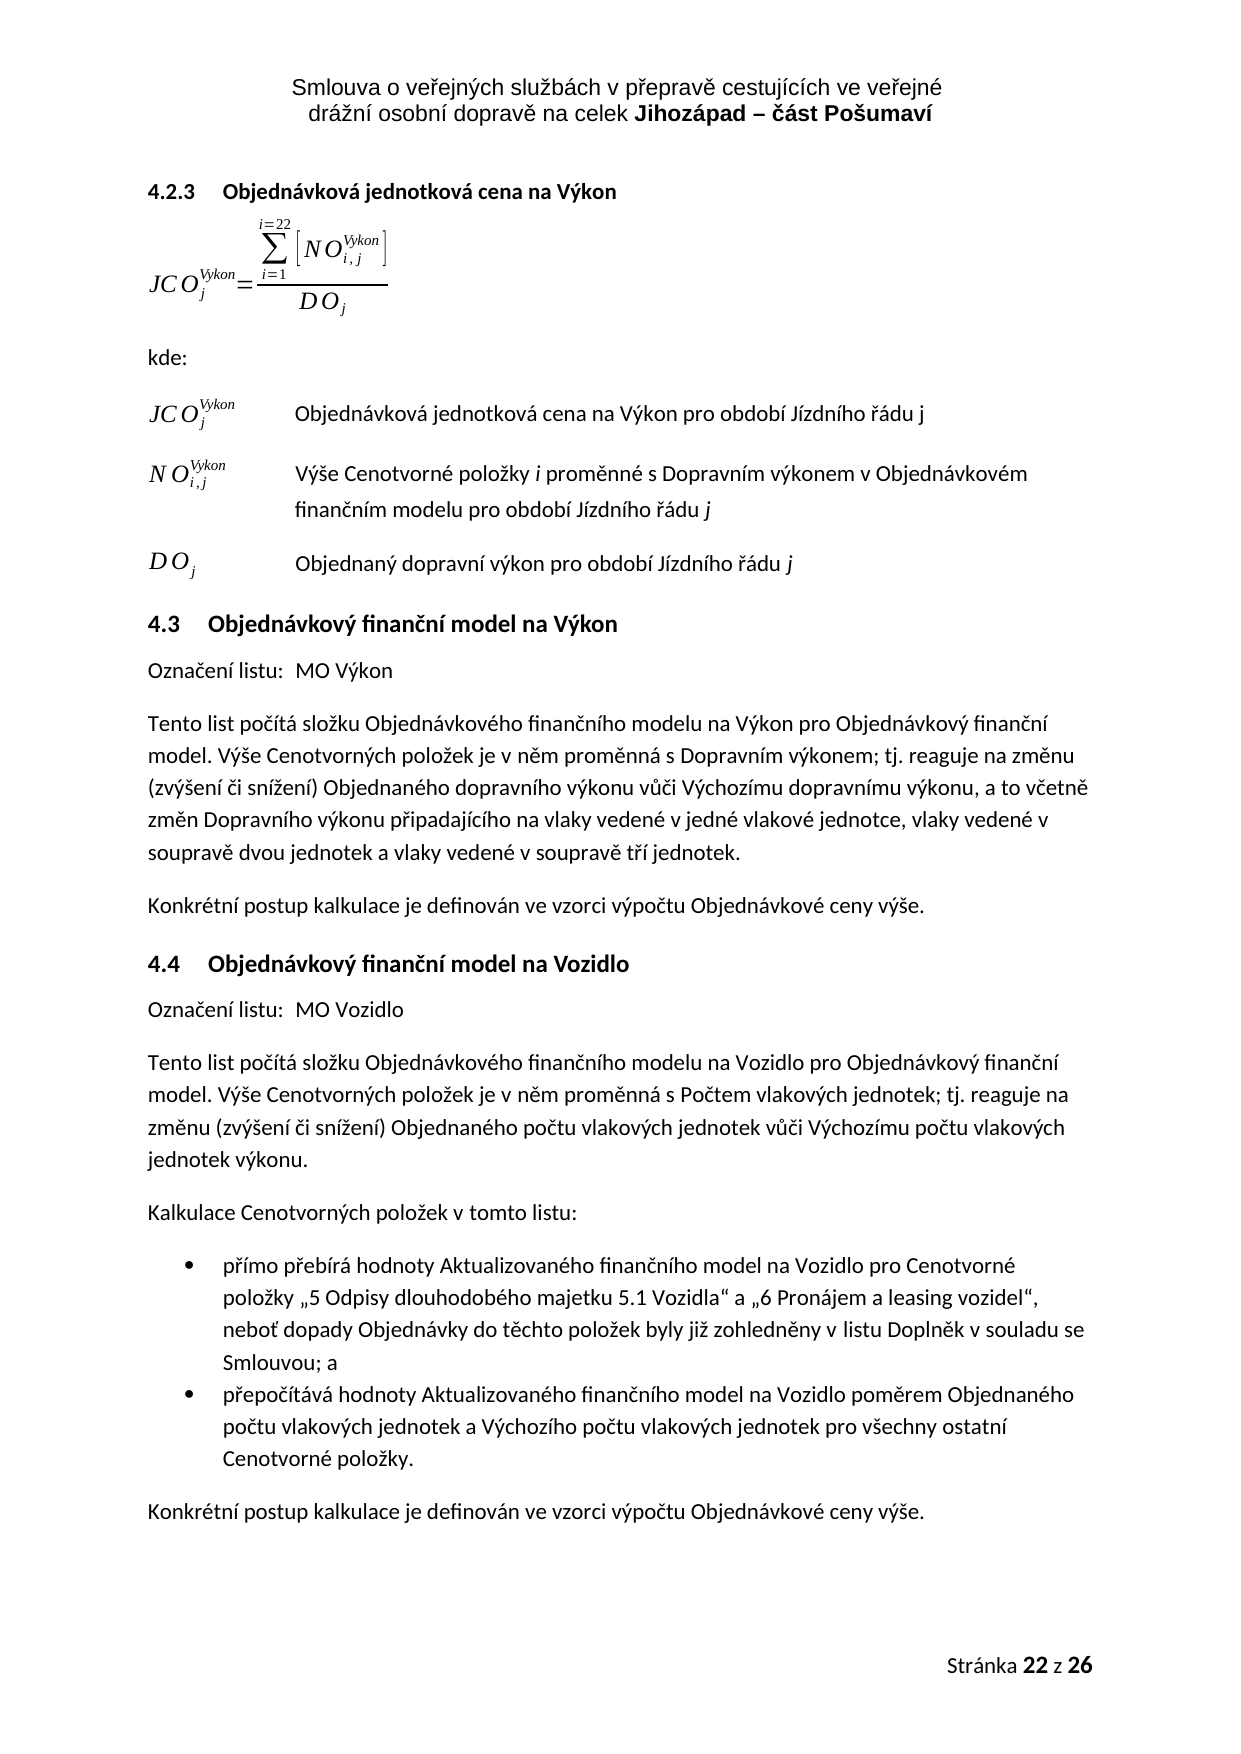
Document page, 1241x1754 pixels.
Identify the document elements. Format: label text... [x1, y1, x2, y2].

text Kalkulace Cenotvorných položek v tomto listu: [148, 1198, 1092, 1226]
text kde: [148, 343, 1092, 371]
text Objednávková jednotková cena na Výkon pro období Jízdního řádu j [148, 396, 1092, 431]
text Výše Cenotvorné položky i proměnné s Dopravním výkonem v Objednávkovém finančním modelu pro období Jízdního řádu j [148, 456, 1092, 523]
list přímo přebírá hodnoty Aktualizovaného finančního model na Vozidlo pro Cenotvorné položky „5 Odpisy dlouhodobého majetku 5.1 Vozidla“ a „6 Pronájem a leasing vozidel“, neboť dopady Objednávky do těchto položek byly již zohledněny v listu Doplněk v souladu se Smlouvou; a [185, 1251, 1092, 1376]
subtitle Objednávkový finanční model na Vozidlo [148, 948, 1092, 978]
text Tento list počítá složku Objednávkového finančního modelu na Vozidlo pro Objednávkový finanční model. Výše Cenotvorných položek je v něm proměnná s Počtem vlakových jednotek; tj. reaguje na změnu (zvýšení či snížení) Objednaného počtu vlakových jednotek vůči Výchozímu počtu vlakových jednotek výkonu. [148, 1048, 1092, 1173]
text Označení listu: MO Vozidlo [148, 995, 1092, 1023]
text Tento list počítá složku Objednávkového finančního modelu na Výkon pro Objednávkový finanční model. Výše Cenotvorných položek je v něm proměnná s Dopravním výkonem; tj. reaguje na změnu (zvýšení či snížení) Objednaného dopravního výkonu vůči Výchozímu dopravnímu výkonu, a to včetně změn Dopravního výkonu připadajícího na vlaky vedené v jedné vlakové jednotce, vlaky vedené v soupravě dvou jednotek a vlaky vedené v soupravě tří jednotek. [148, 709, 1092, 866]
subtitle Objednávková jednotková cena na Výkon [148, 177, 1092, 205]
text Konkrétní postup kalkulace je definován ve vzorci výpočtu Objednávkové ceny výše. [148, 891, 1092, 919]
text Konkrétní postup kalkulace je definován ve vzorci výpočtu Objednávkové ceny výše. [148, 1497, 1092, 1525]
list přepočítává hodnoty Aktualizovaného finančního model na Vozidlo poměrem Objednaného počtu vlakových jednotek a Výchozího počtu vlakových jednotek pro všechny ostatní Cenotvorné položky. [185, 1380, 1092, 1472]
text Označení listu: MO Výkon [148, 656, 1092, 684]
subtitle Objednávkový finanční model na Výkon [148, 608, 1092, 639]
text Objednaný dopravní výkon pro období Jízdního řádu j [148, 548, 1092, 579]
